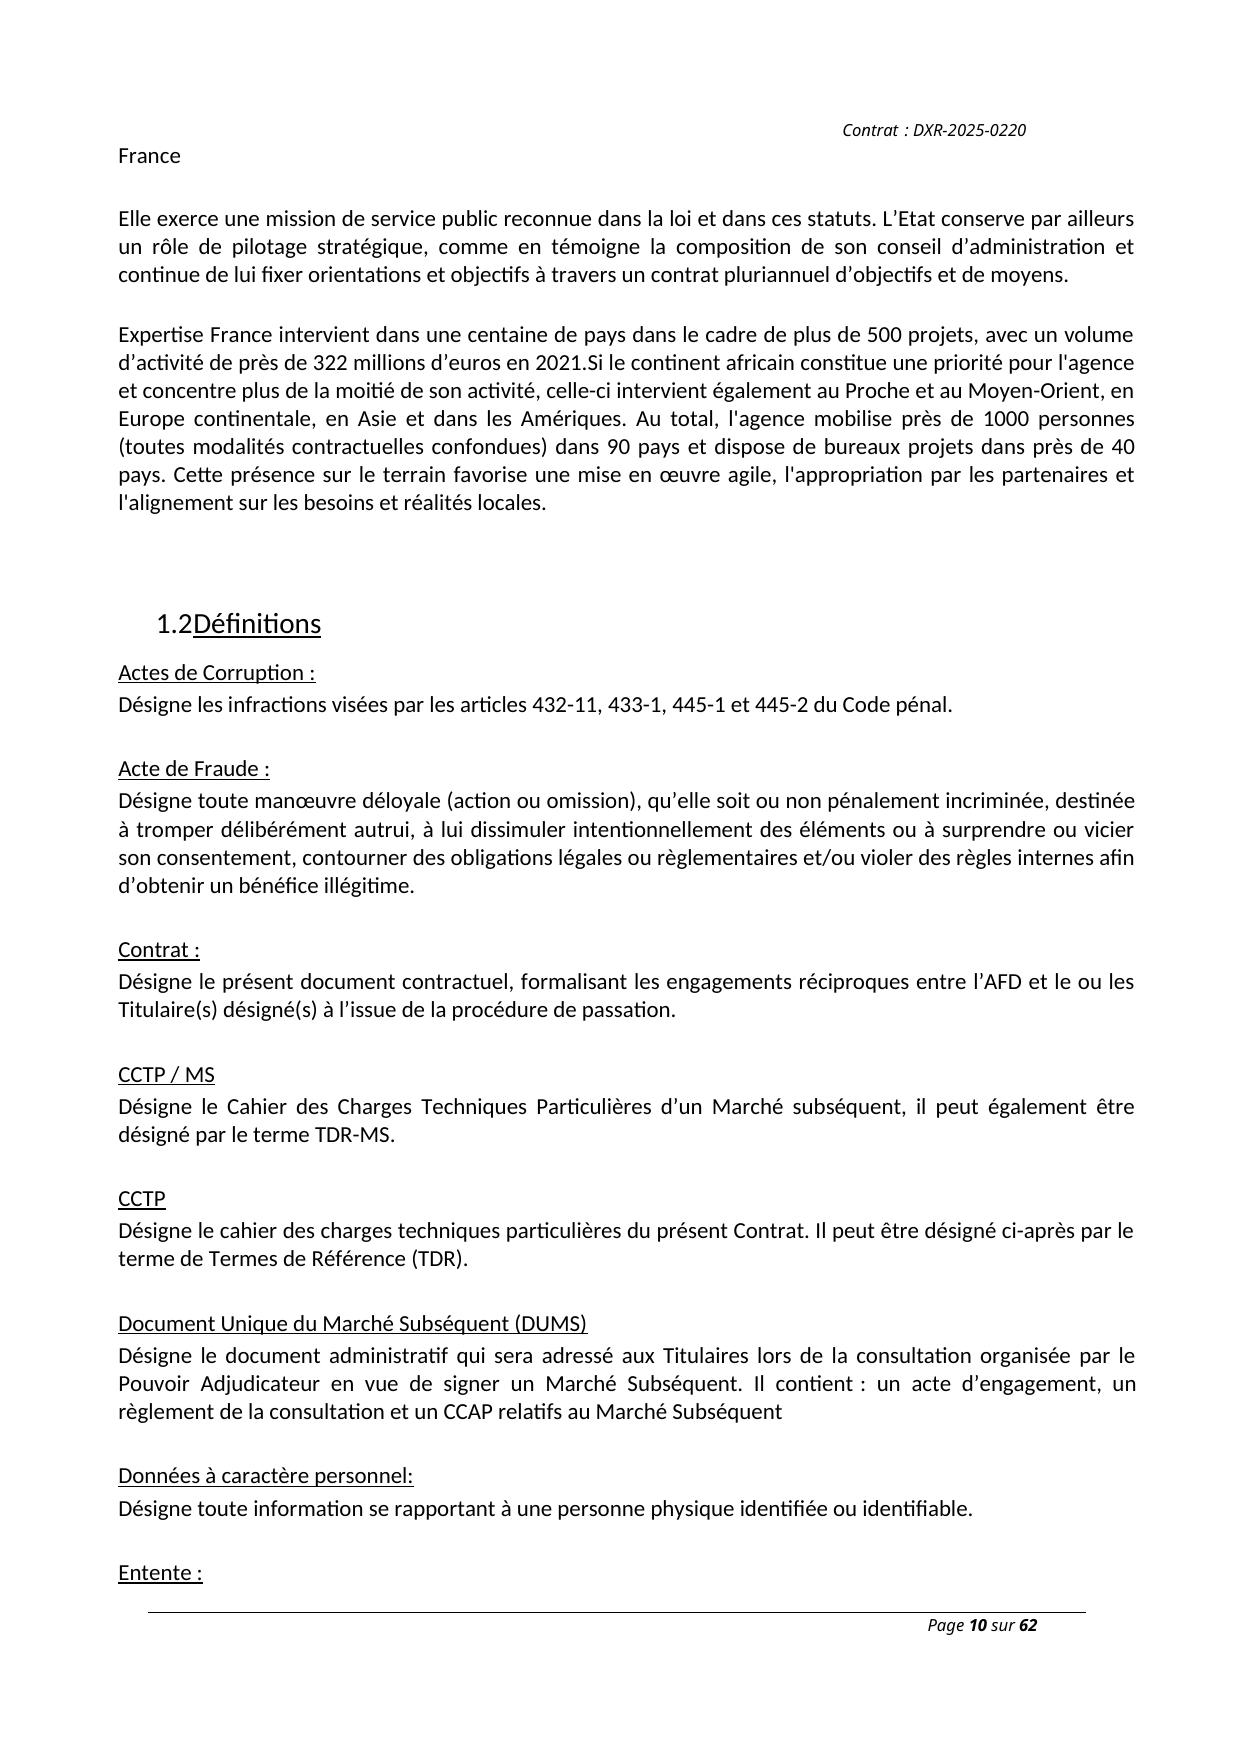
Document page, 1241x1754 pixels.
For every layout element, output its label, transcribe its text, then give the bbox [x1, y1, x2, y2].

text Contrat : [118, 935, 1137, 963]
text Expertise France intervient dans une centaine de pays dans le cadre de plus de 500 projets, avec un volume d’activité de près de 322 millions d’euros en 2021.Si le continent africain constitue une priorité pour l'agence et concentre plus de la moitié de son activité, celle-ci intervient également au Proche et au Moyen-Orient, en Europe continentale, en Asie et dans les Amériques. Au total, l'agence mobilise près de 1000 personnes (toutes modalités contractuelles confondues) dans 90 pays et dispose de bureaux projets dans près de 40 pays. Cette présence sur le terrain favorise une mise en œuvre agile, l'appropriation par les partenaires et l'alignement sur les besoins et réalités locales. [118, 320, 1137, 516]
text Entente : [118, 1558, 1137, 1586]
text Acte de Fraude : [118, 754, 1137, 782]
text Désigne toute manœuvre déloyale (action ou omission), qu’elle soit ou non pénalement incriminée, destinée à tromper délibérément autrui, à lui dissimuler intentionnellement des éléments ou à surprendre ou vicier son consentement, contourner des obligations légales ou règlementaires et/ou violer des règles internes afin d’obtenir un bénéfice illégitime. [118, 787, 1137, 899]
text Désigne le présent document contractuel, formalisant les engagements réciproques entre l’AFD et le ou les Titulaire(s) désigné(s) à l’issue de la procédure de passation. [118, 967, 1137, 1023]
text Désigne le document administratif qui sera adressé aux Titulaires lors de la consultation organisée par le Pouvoir Adjudicateur en vue de signer un Marché Subséquent. Il contient : un acte d’engagement, un règlement de la consultation et un CCAP relatifs au Marché Subséquent [118, 1341, 1137, 1425]
text Document Unique du Marché Subséquent (DUMS) [118, 1309, 1137, 1337]
text Définitions [156, 606, 1137, 641]
text Elle exerce une mission de service public reconnue dans la loi et dans ces statuts. L’Etat conserve par ailleurs un rôle de pilotage stratégique, comme en témoigne la composition de son conseil d’administration et continue de lui fixer orientations et objectifs à travers un contrat pluriannuel d’objectifs et de moyens. [118, 204, 1137, 288]
text Désigne les infractions visées par les articles 432-11, 433-1, 445-1 et 445-2 du Code pénal. [118, 690, 1137, 718]
text Données à caractère personnel: [118, 1461, 1137, 1489]
text Actes de Corruption : [118, 658, 1137, 686]
text Désigne toute information se rapportant à une personne physique identifiée ou identifiable. [118, 1494, 1137, 1522]
text Désigne le Cahier des Charges Techniques Particulières d’un Marché subséquent, il peut également être désigné par le terme TDR-MS. [118, 1092, 1137, 1148]
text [118, 141, 1137, 169]
text CCTP / MS [118, 1060, 1137, 1088]
text CCTP [118, 1184, 1137, 1212]
text Désigne le cahier des charges techniques particulières du présent Contrat. Il peut être désigné ci-après par le terme de Termes de Référence (TDR). [118, 1216, 1137, 1272]
